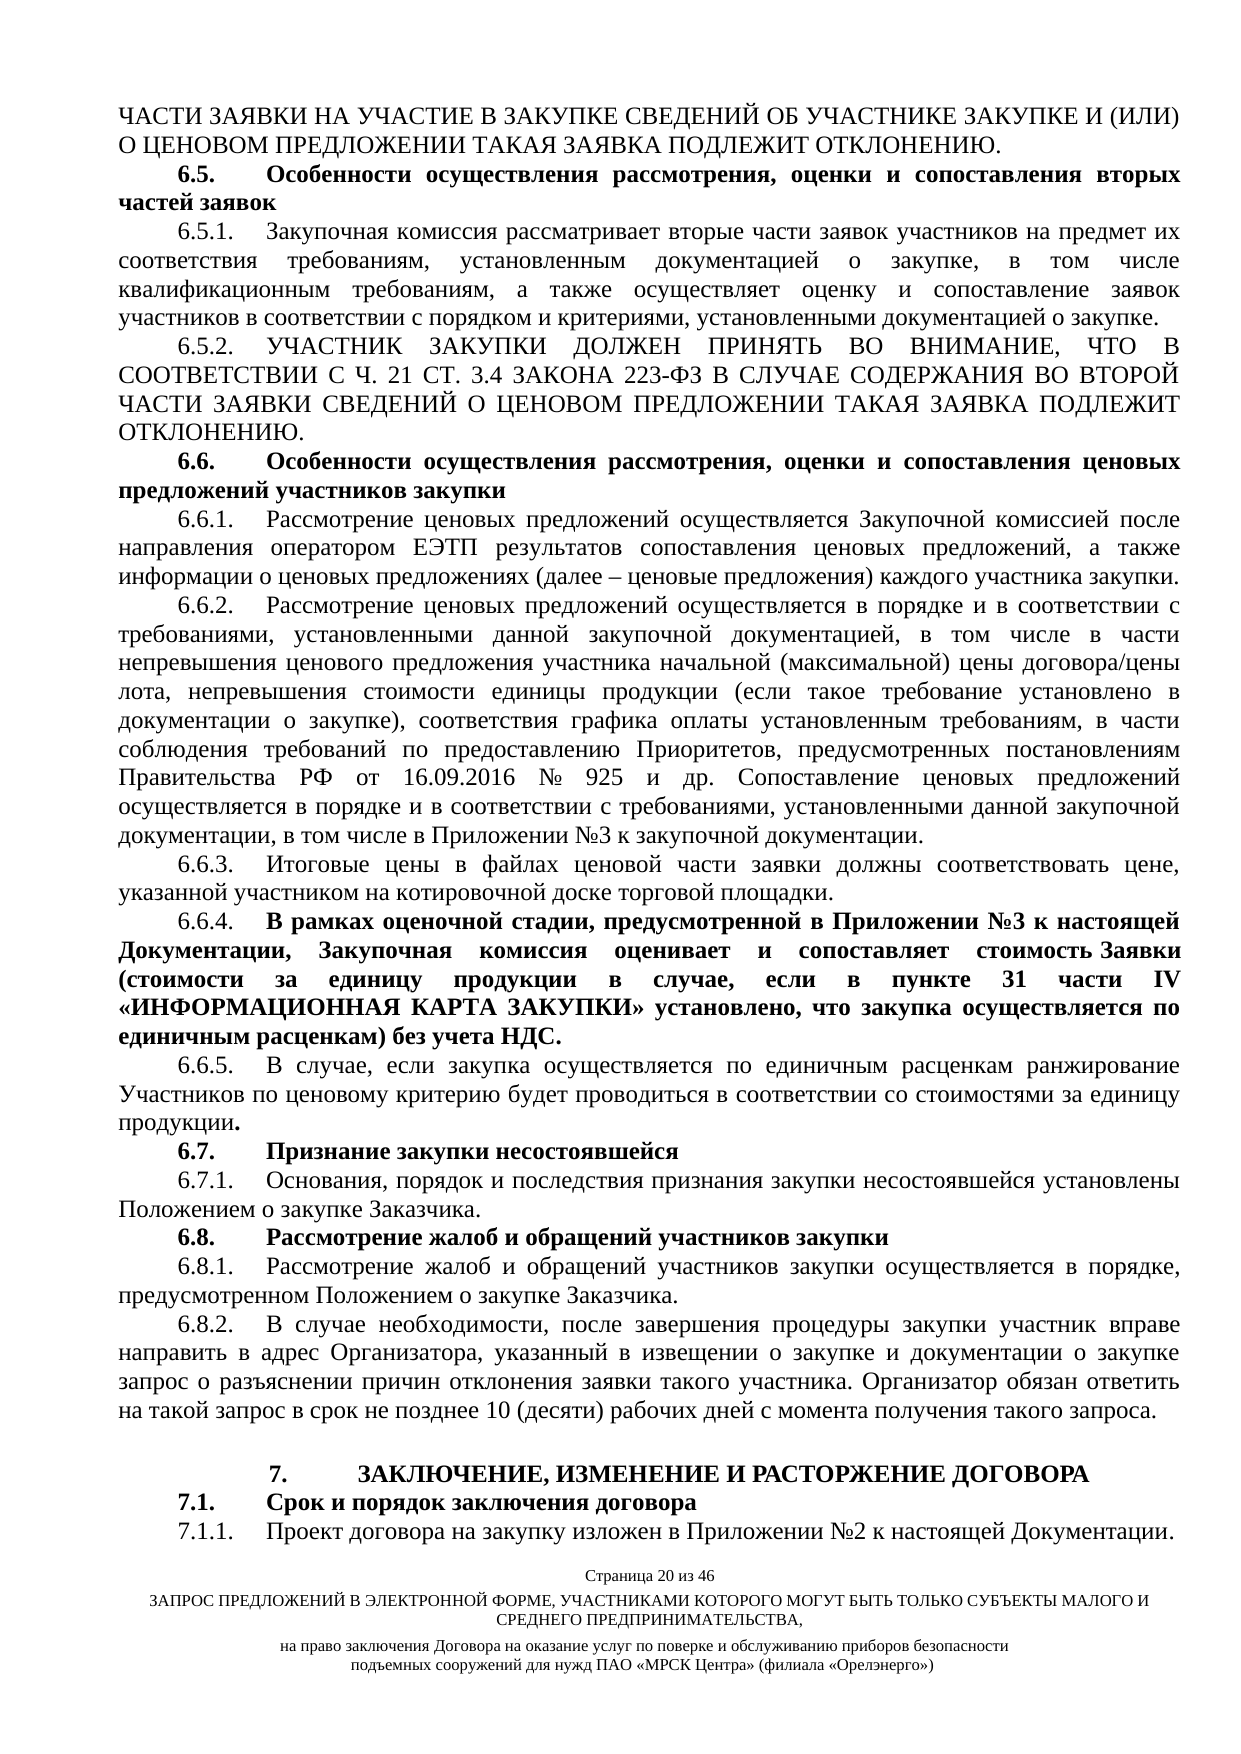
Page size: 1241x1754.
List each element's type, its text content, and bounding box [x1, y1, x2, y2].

subtitle В случае, если закупка осуществляется по единичным расценкам ранжирование Участников по ценовому критерию будет проводиться в соответствии со стоимостями за единицу продукции. [118, 1050, 1181, 1136]
subtitle Признание закупки несостоявшейся [118, 1136, 1181, 1165]
subtitle Срок и порядок заключения договора [118, 1487, 1181, 1516]
subtitle Рассмотрение ценовых предложений осуществляется в порядке и в соответствии с требованиями, установленными данной закупочной документацией, в том числе в части непревышения ценового предложения участника начальной (максимальной) цены договора/цены лота, непревышения стоимости единицы продукции (если такое требование установлено в документации о закупке), соответствия графика оплаты установленным требованиям, в части соблюдения требований по предоставлению Приоритетов, предусмотренных постановлениям Правительства РФ от 16.09.2016 № 925 и др. Сопоставление ценовых предложений осуществляется в порядке и в соответствии с требованиями, установленными данной закупочной документации, в том числе в Приложении №3 к закупочной документации. [118, 590, 1181, 849]
subtitle УЧАСТНИК ЗАКУПКИ ДОЛЖЕН ПРИНЯТЬ ВО ВНИМАНИЕ, ЧТО В СООТВЕТСТВИИ С Ч. 21 СТ. 3.4 ЗАКОНА 223-ФЗ В СЛУЧАЕ СОДЕРЖАНИЯ ВО ВТОРОЙ ЧАСТИ ЗАЯВКИ СВЕДЕНИЙ О ЦЕНОВОМ ПРЕДЛОЖЕНИИ ТАКАЯ ЗАЯВКА ПОДЛЕЖИТ ОТКЛОНЕНИЮ. [118, 331, 1181, 446]
subtitle Рассмотрение жалоб и обращений участников закупки [118, 1222, 1181, 1251]
subtitle В рамках оценочной стадии, предусмотренной в Приложении №3 к настоящей Документации, Закупочная комиссия оценивает и сопоставляет стоимость Заявки (стоимости за единицу продукции в случае, если в пункте 31 части IV «ИНФОРМАЦИОННАЯ КАРТА ЗАКУПКИ» установлено, что закупка осуществляется по единичным расценкам) без учета НДС. [118, 906, 1181, 1050]
subtitle Рассмотрение жалоб и обращений участников закупки осуществляется в порядке, предусмотренном Положением о закупке Заказчика. [118, 1251, 1181, 1309]
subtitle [118, 101, 1181, 159]
subtitle Рассмотрение ценовых предложений осуществляется Закупочной комиссией после направления оператором ЕЭТП результатов сопоставления ценовых предложений, а также информации о ценовых предложениях (далее – ценовые предложения) каждого участника закупки. [118, 504, 1181, 590]
subtitle Итоговые цены в файлах ценовой части заявки должны соответствовать цене, указанной участником на котировочной доске торговой площадки. [118, 849, 1181, 906]
subtitle Закупочная комиссия рассматривает вторые части заявок участников на предмет их соответствия требованиям, установленным документацией о закупке, в том числе квалификационным требованиям, а также осуществляет оценку и сопоставление заявок участников в соответствии с порядком и критериями, установленными документацией о закупке. [118, 216, 1181, 331]
subtitle Особенности осуществления рассмотрения, оценки и сопоставления ценовых предложений участников закупки [118, 446, 1181, 504]
subtitle Особенности осуществления рассмотрения, оценки и сопоставления вторых частей заявок [118, 159, 1181, 216]
subtitle ЗАКЛЮЧЕНИЕ, ИЗМЕНЕНИЕ И РАСТОРЖЕНИЕ ДОГОВОРА [118, 1459, 1181, 1487]
subtitle В случае необходимости, после завершения процедуры закупки участник вправе направить в адрес Организатора, указанный в извещении о закупке и документации о закупке запрос о разъяснении причин отклонения заявки такого участника. Организатор обязан ответить на такой запрос в срок не позднее 10 (десяти) рабочих дней с момента получения такого запроса. [118, 1309, 1181, 1424]
subtitle Основания, порядок и последствия признания закупки несостоявшейся установлены Положением о закупке Заказчика. [118, 1165, 1181, 1222]
subtitle Проект договора на закупку изложен в Приложении №2 к настоящей Документации. [118, 1516, 1181, 1545]
